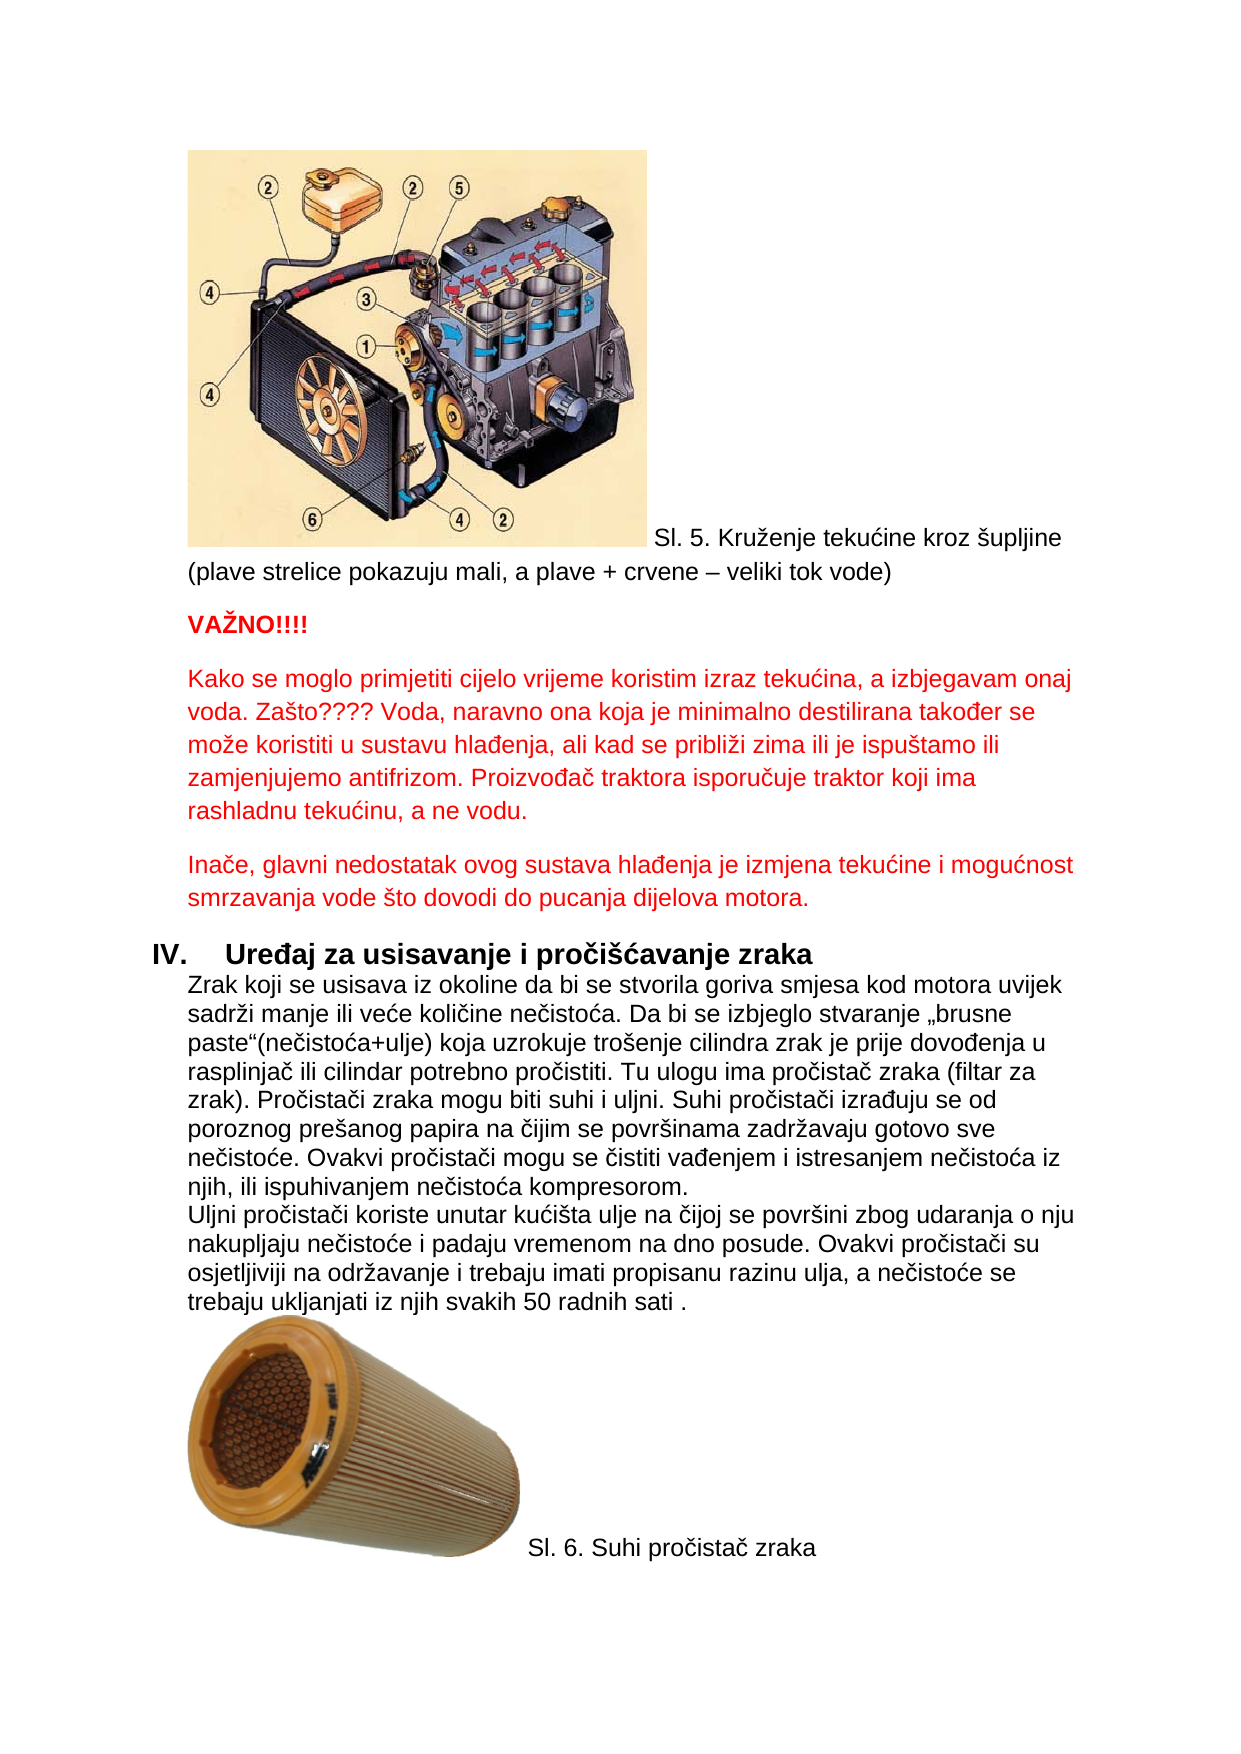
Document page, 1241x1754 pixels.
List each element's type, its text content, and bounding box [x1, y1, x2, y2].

text Inače, glavni nedostatak ovog sustava hlađenja je izmjena tekućine i mogućnost smrzavanja vode što dovodi do pucanja dijelova motora. [187, 850, 1090, 912]
list Uređaj za usisavanje i pročišćavanje zraka [187, 937, 1090, 971]
text VAŽNO!!!! [187, 610, 1090, 639]
text Kako se moglo primjetiti cijelo vrijeme koristim izraz tekućina, a izbjegavam onaj voda. Zašto???? Voda, naravno ona koja je minimalno destilirana također se može koristiti u sustavu hlađenja, ali kad se približi zima ili je ispuštamo ili zamjenjujemo antifrizom. Proizvođač traktora isporučuje traktor koji ima rashladnu tekućinu, a ne vodu. [187, 664, 1090, 825]
text Uljni pročistači koriste unutar kućišta ulje na čijoj se površini zbog udaranja o nju nakupljaju nečistoće i padaju vremenom na dno posude. Ovakvi pročistači su osjetljiviji na održavanje i trebaju imati propisanu razinu ulja, a nečistoće se trebaju ukljanjati iz njih svakih 50 radnih sati . [187, 1201, 1090, 1316]
picture [187, 150, 647, 547]
text Zrak koji se usisava iz okoline da bi se stvorila goriva smjesa kod motora uvijek sadrži manje ili veće količine nečistoća. Da bi se izbjeglo stvaranje „brusne paste“(nečistoća+ulje) koja uzrokuje trošenje cilindra zrak je prije dovođenja u rasplinjač ili cilindar potrebno pročistiti. Tu ulogu ima pročistač zraka (filtar za zrak). Pročistači zraka mogu biti suhi i uljni. Suhi pročistači izrađuju se od poroznog prešanog papira na čijim se površinama zadržavaju gotovo sve nečistoće. Ovakvi pročistači mogu se čistiti vađenjem i istresanjem nečistoća iz njih, ili ispuhivanjem nečistoća kompresorom. [187, 971, 1090, 1201]
picture [187, 1315, 521, 1557]
